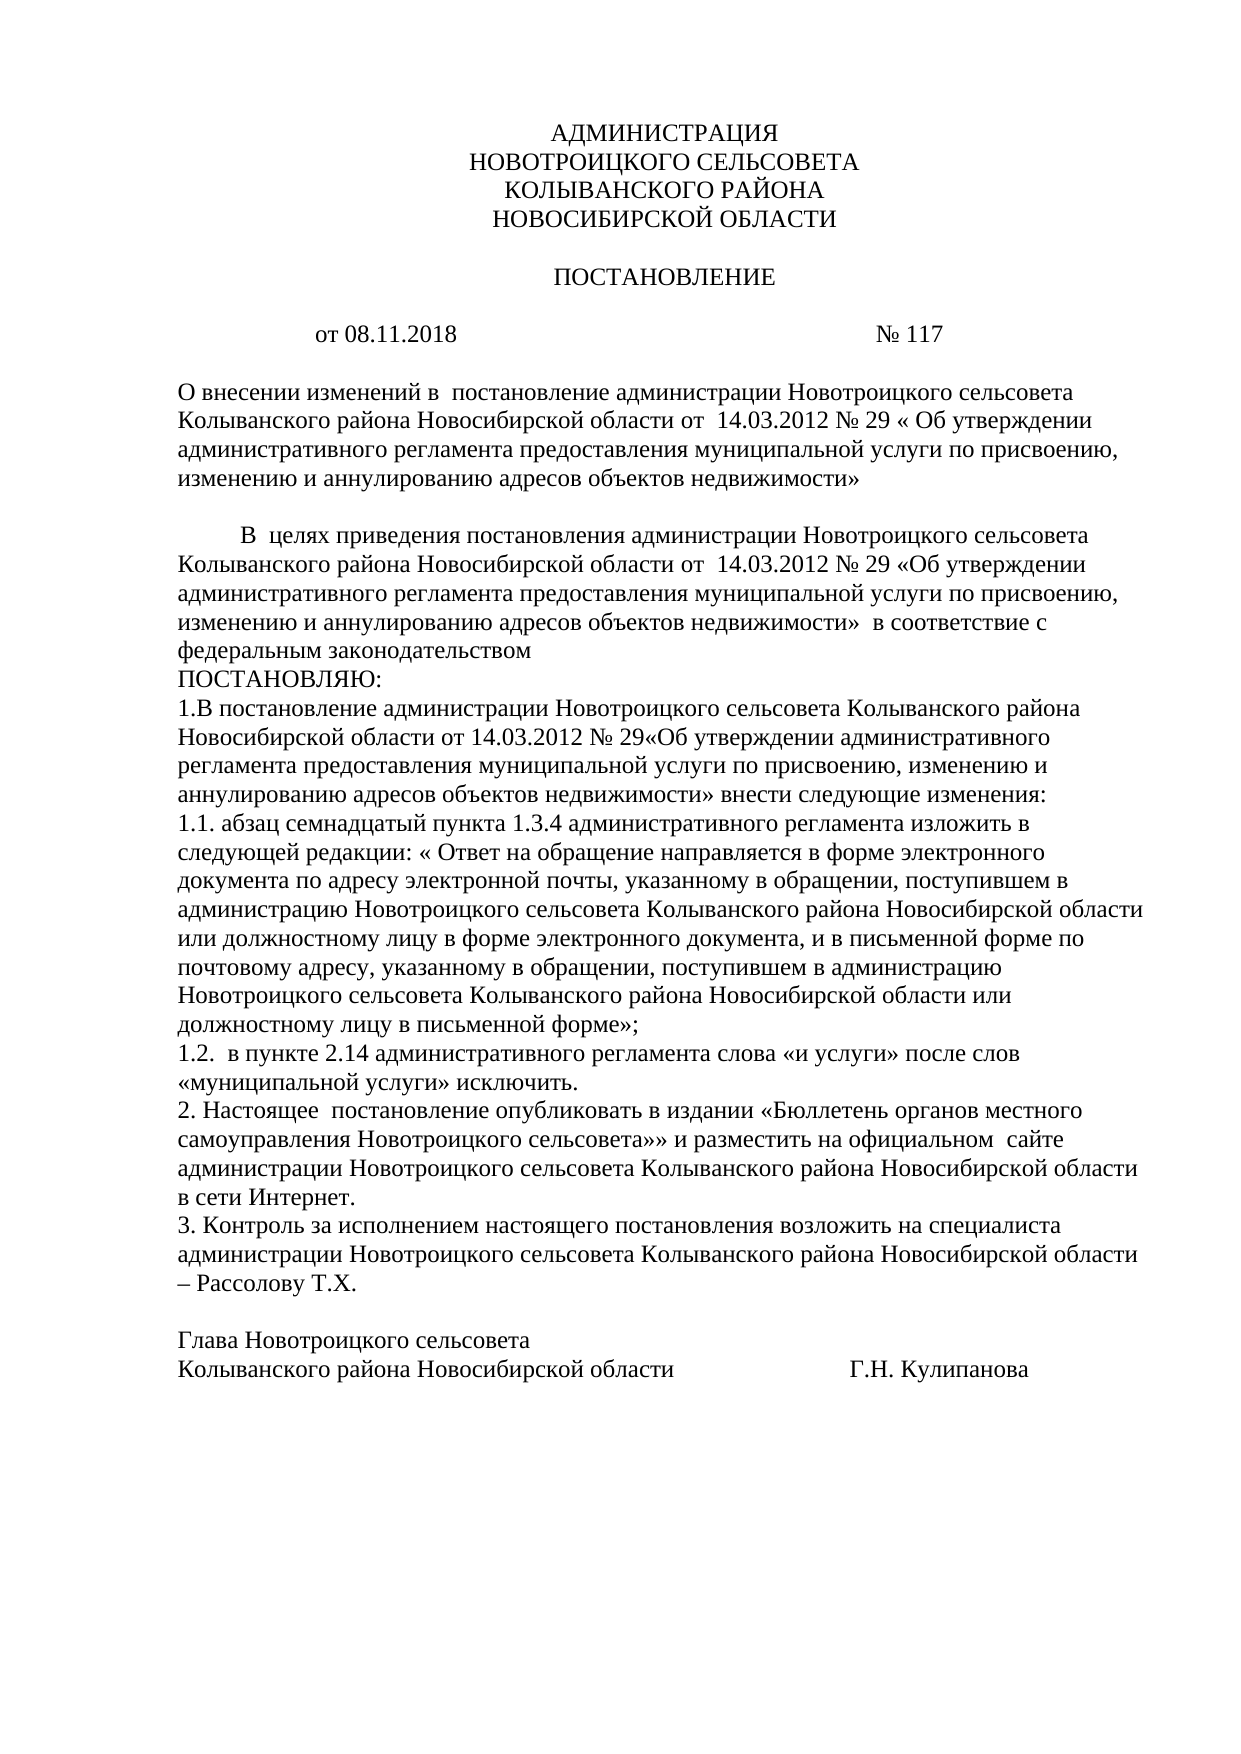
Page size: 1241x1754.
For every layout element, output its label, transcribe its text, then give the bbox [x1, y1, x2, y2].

text Глава Новотроицкого сельсовета [177, 1326, 1152, 1354]
text Колыванского района Новосибирской области Г.Н. Кулипанова [177, 1354, 1152, 1383]
text 1.В постановление администрации Новотроицкого сельсовета Колыванского района Новосибирской области от 14.03.2012 № 29«Об утверждении административного регламента предоставления муниципальной услуги по присвоению, изменению и аннулированию адресов объектов недвижимости» внести следующие изменения: [177, 693, 1152, 808]
text 3. Контроль за исполнением настоящего постановления возложить на специалиста администрации Новотроицкого сельсовета Колыванского района Новосибирской области – Рассолову Т.Х. [177, 1211, 1152, 1297]
text от 08.11.2018 № 117 [177, 319, 1152, 348]
text ПОСТАНОВЛЯЮ: [177, 664, 1152, 693]
text АДМИНИСТРАЦИЯ [177, 118, 1152, 147]
text КОЛЫВАНСКОГО РАЙОНА [177, 176, 1152, 204]
text О внесении изменений в постановление администрации Новотроицкого сельсовета Колыванского района Новосибирской области от 14.03.2012 № 29 « Об утверждении административного регламента предоставления муниципальной услуги по присвоению, изменению и аннулированию адресов объектов недвижимости» [177, 377, 1152, 492]
subtitle НОВОСИБИРСКОЙ ОБЛАСТИ [177, 204, 1152, 233]
text В целях приведения постановления администрации Новотроицкого сельсовета Колыванского района Новосибирской области от 14.03.2012 № 29 «Об утверждении административного регламента предоставления муниципальной услуги по присвоению, изменению и аннулированию адресов объектов недвижимости» в соответствие с федеральным законодательством [177, 521, 1152, 664]
text 1.2. в пункте 2.14 административного регламента слова «и услуги» после слов «муниципальной услуги» исключить. [177, 1038, 1152, 1096]
text 1.1. абзац семнадцатый пункта 1.3.4 административного регламента изложить в следующей редакции: « Ответ на обращение направляется в форме электронного документа по адресу электронной почты, указанному в обращении, поступившем в администрацию Новотроицкого сельсовета Колыванского района Новосибирской области или должностному лицу в форме электронного документа, и в письменной форме по почтовому адресу, указанному в обращении, поступившем в администрацию Новотроицкого сельсовета Колыванского района Новосибирской области или должностному лицу в письменной форме»; [177, 808, 1152, 1038]
text ПОСТАНОВЛЕНИЕ [177, 262, 1152, 291]
text НОВОТРОИЦКОГО СЕЛЬСОВЕТА [177, 147, 1152, 176]
text 2. Настоящее постановление опубликовать в издании «Бюллетень органов местного самоуправления Новотроицкого сельсовета»» и разместить на официальном сайте администрации Новотроицкого сельсовета Колыванского района Новосибирской области в сети Интернет. [177, 1096, 1152, 1211]
